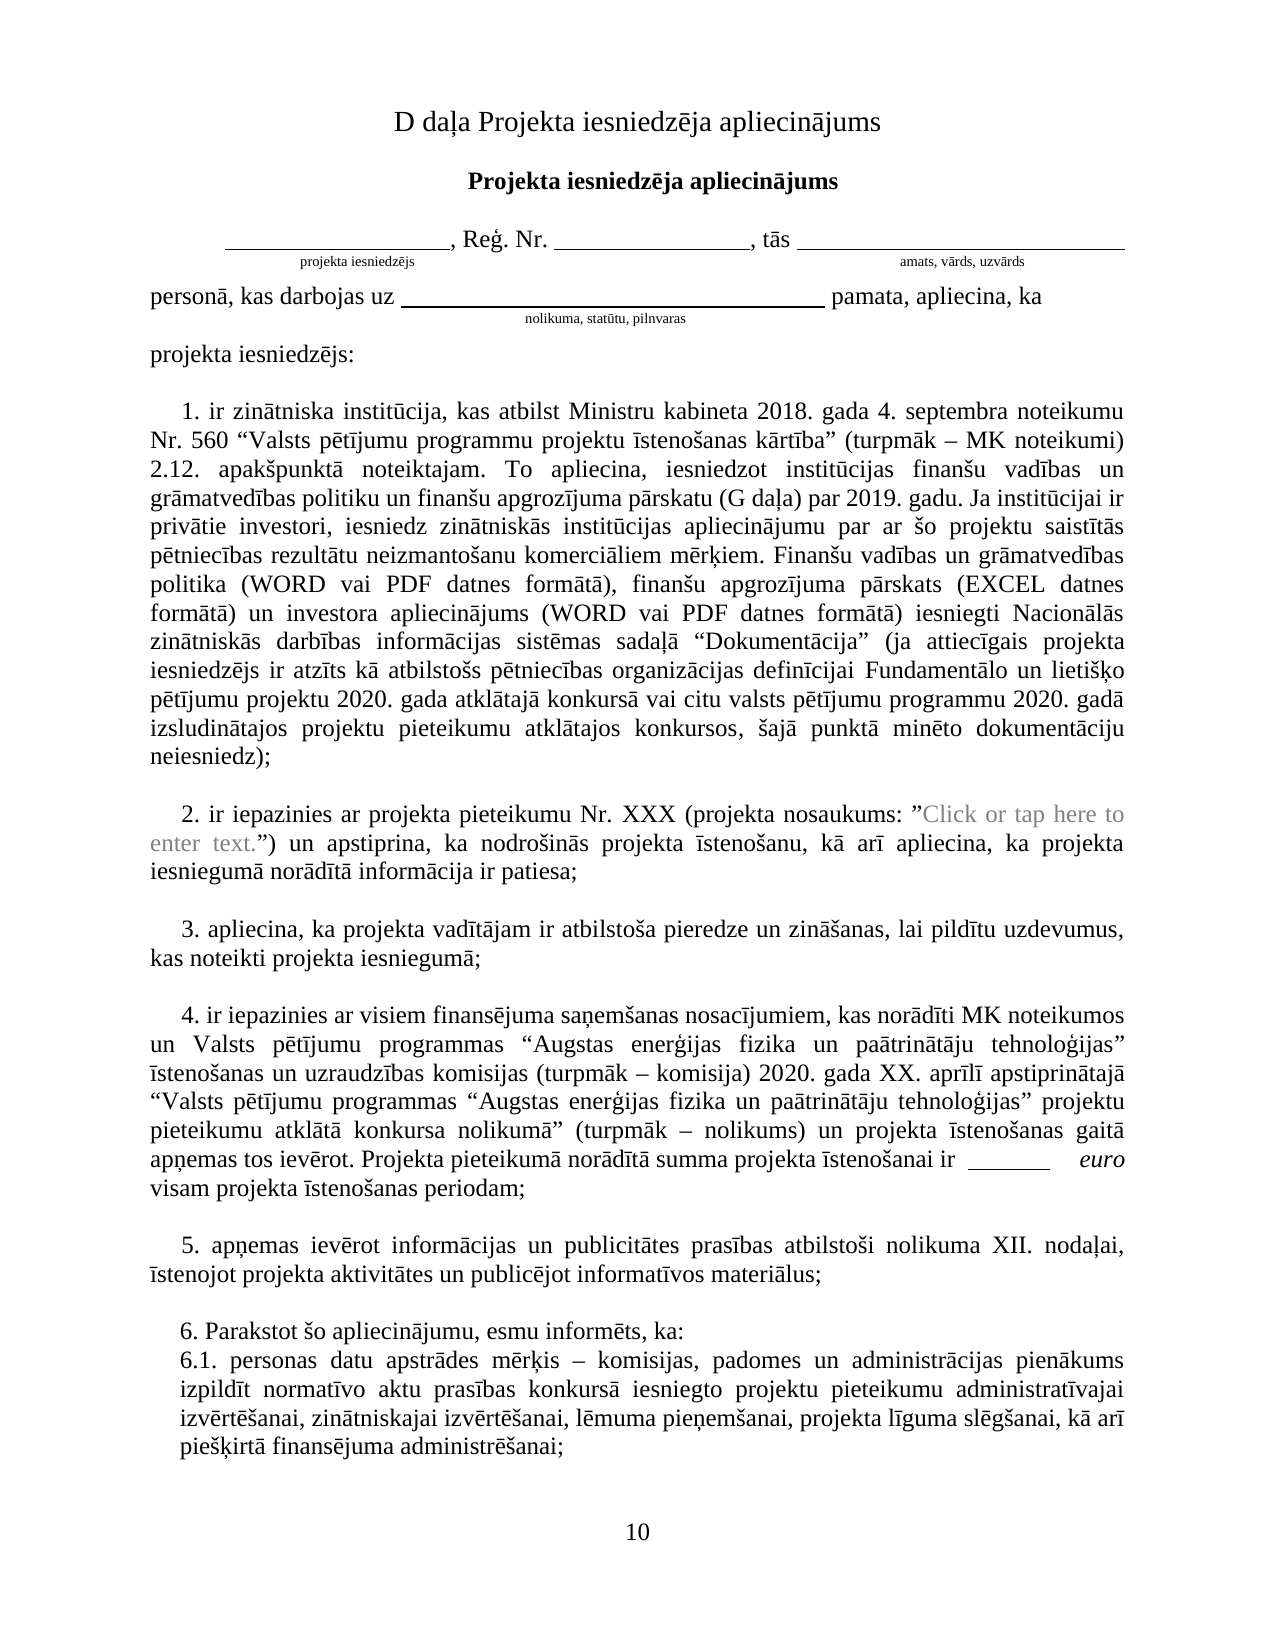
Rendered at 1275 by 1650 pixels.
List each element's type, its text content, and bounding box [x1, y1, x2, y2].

text 5. apņemas ievērot informācijas un publicitātes prasības atbilstoši nolikuma XII. nodaļai, īstenojot projekta aktivitātes un publicējot informatīvos materiālus; [150, 1230, 1125, 1288]
text 6. Parakstot šo apliecinājumu, esmu informēts, ka: [179, 1316, 1125, 1345]
text , Reģ. Nr. , tās [150, 224, 1125, 253]
text projekta iesniedzējs: [150, 339, 1125, 368]
text Projekta iesniedzēja apliecinājums [150, 166, 1125, 195]
text personā, kas darbojas uz pamata, apliecina, ka [150, 281, 1125, 310]
subtitle D daļa Projekta iesniedzēja apliecinājums [150, 104, 1125, 137]
text 4. ir iepazinies ar visiem finansējuma saņemšanas nosacījumiem, kas norādīti MK noteikumos un Valsts pētījumu programmas “” īstenošanas un uzraudzības komisijas (turpmāk – komisija) 20. gada . apstiprinātajā “Valsts pētījumu programmas “” projektu pieteikumu atklātā konkursa nolikumā” (turpmāk – nolikums) un projekta īstenošanas gaitā apņemas tos ievērot. Projekta pieteikumā norādītā summa projekta īstenošanai ir euro visam projekta īstenošanas periodam; [150, 1000, 1125, 1201]
text nolikuma, statūtu, pilnvaras [450, 310, 1125, 339]
text 6.1. personas datu apstrādes mērķis – komisijas, padomes un administrācijas pienākums izpildīt normatīvo aktu prasības konkursā iesniegto projektu pieteikumu administratīvajai izvērtēšanai, zinātniskajai izvērtēšanai, lēmuma pieņemšanai, projekta līguma slēgšanai, kā arī piešķirtā finansējuma administrēšanai; [179, 1345, 1125, 1460]
text projekta iesniedzējs amats, vārds, uzvārds [150, 253, 1125, 281]
text 2. ir iepazinies ar projekta pieteikumu Nr. (projekta nosaukums: ””) un apstiprina, ka nodrošinās projekta īstenošanu, kā arī apliecina, ka projekta iesniegumā norādītā informācija ir patiesa; [150, 799, 1125, 885]
text 3. apliecina, ka projekta vadītājam ir atbilstoša pieredze un zināšanas, lai pildītu uzdevumus, kas noteikti projekta iesniegumā; [150, 914, 1125, 971]
text 1. ir zinātniska institūcija, kas atbilst Ministru kabineta 2018. gada 4. septembra noteikumu Nr. 560 “Valsts pētījumu programmu projektu īstenošanas kārtība” (turpmāk – MK noteikumi) 2.12. apakšpunktā noteiktajam. To apliecina, iesniedzot institūcijas finanšu vadības un grāmatvedības politiku un finanšu apgrozījuma pārskatu (G daļa) par 2019. gadu. Ja institūcijai ir privātie investori, iesniedz zinātniskās institūcijas apliecinājumu par ar šo projektu saistītās pētniecības rezultātu neizmantošanu komerciāliem mērķiem. Finanšu vadības un grāmatvedības politika (WORD vai PDF datnes formātā), finanšu apgrozījuma pārskats (EXCEL datnes formātā) un investora apliecinājums (WORD vai PDF datnes formātā) iesniegti Nacionālās zinātniskās darbības informācijas sistēmas sadaļā “Dokumentācija” (ja attiecīgais projekta iesniedzējs ir atzīts kā atbilstošs pētniecības organizācijas definīcijai , šajā punktā minēto dokumentāciju neiesniedz); [150, 396, 1125, 770]
